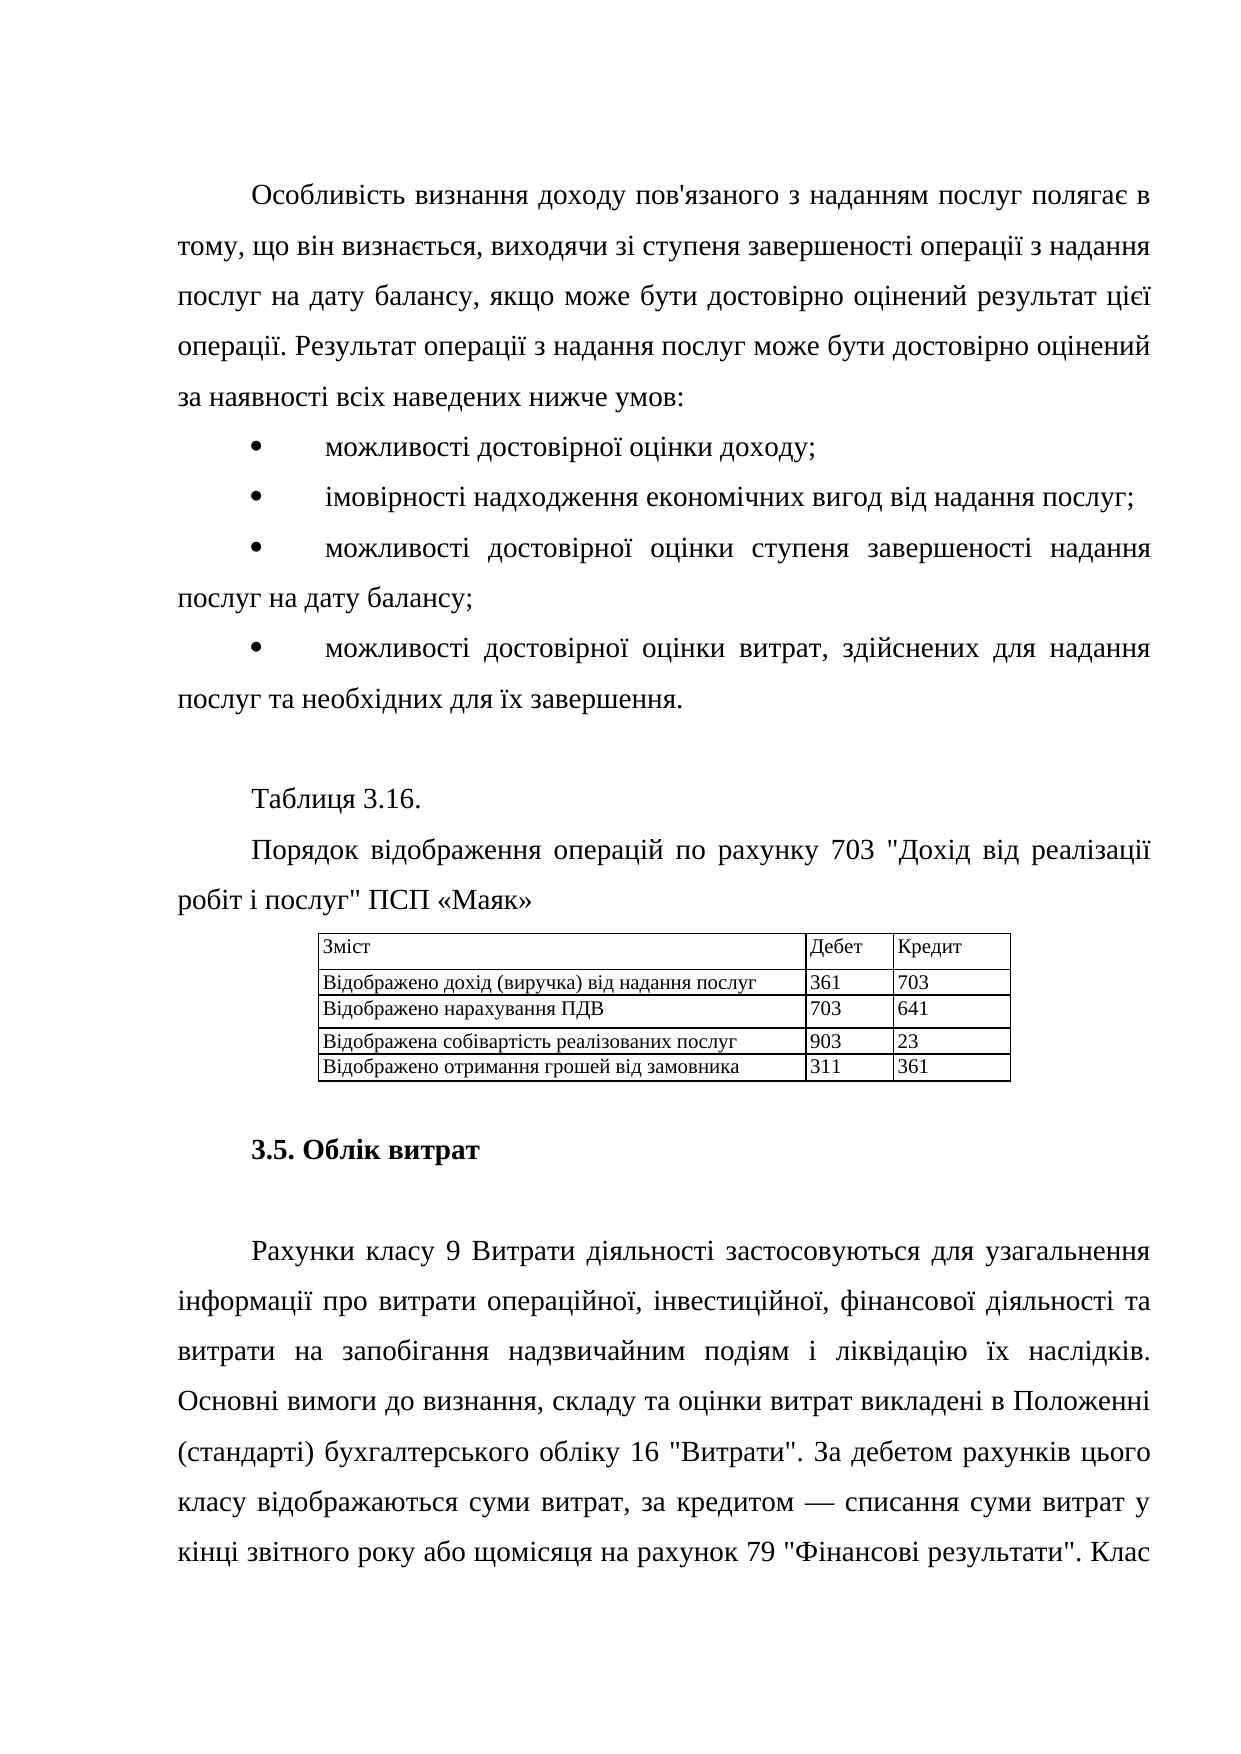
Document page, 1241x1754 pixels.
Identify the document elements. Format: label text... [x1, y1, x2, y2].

list можливості достовірної оцінки доходу; [177, 429, 1152, 463]
text Порядок відображення операцій по рахунку 703 "Дохід від реалізації робіт і послуг" ПСП «Маяк» [177, 832, 1152, 916]
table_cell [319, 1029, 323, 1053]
list можливості достовірної оцінки витрат, здійснених для надання послуг та необхідних для їх завершення. [177, 631, 1152, 714]
table_cell 361 [894, 1055, 1010, 1080]
list імовірності надходження економічних вигод від надання послуг; [177, 479, 1152, 513]
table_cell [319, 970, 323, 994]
table_cell 311 [807, 1055, 893, 1080]
table_cell 641 [894, 996, 1010, 1027]
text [177, 1233, 1152, 1568]
table_header Дебет [807, 934, 893, 969]
table_cell 703 [807, 996, 893, 1027]
table_header Кредит [894, 934, 1010, 969]
text Таблиця 3.16. [177, 782, 1152, 815]
list можливості достовірної оцінки ступеня завершеності надання послуг на дату балансу; [177, 530, 1152, 614]
text Особливість визнання доходу пов'язаного з наданням послуг полягає в тому, що він визнається, виходячи зі ступеня завершеності операції з надання послуг на дату балансу, якщо може бути достовірно оцінений результат цієї операції. Результат операції з надання послуг може бути достовірно оцінений за наявності всіх наведених нижче умов: [177, 177, 1152, 412]
table_cell Відображено отримання грошей від замовника [319, 1055, 805, 1080]
table_header Зміст [319, 934, 805, 969]
text 3.5. Облік витрат [177, 1132, 1152, 1166]
table_cell Відображено нарахування ПДВ [319, 996, 805, 1027]
